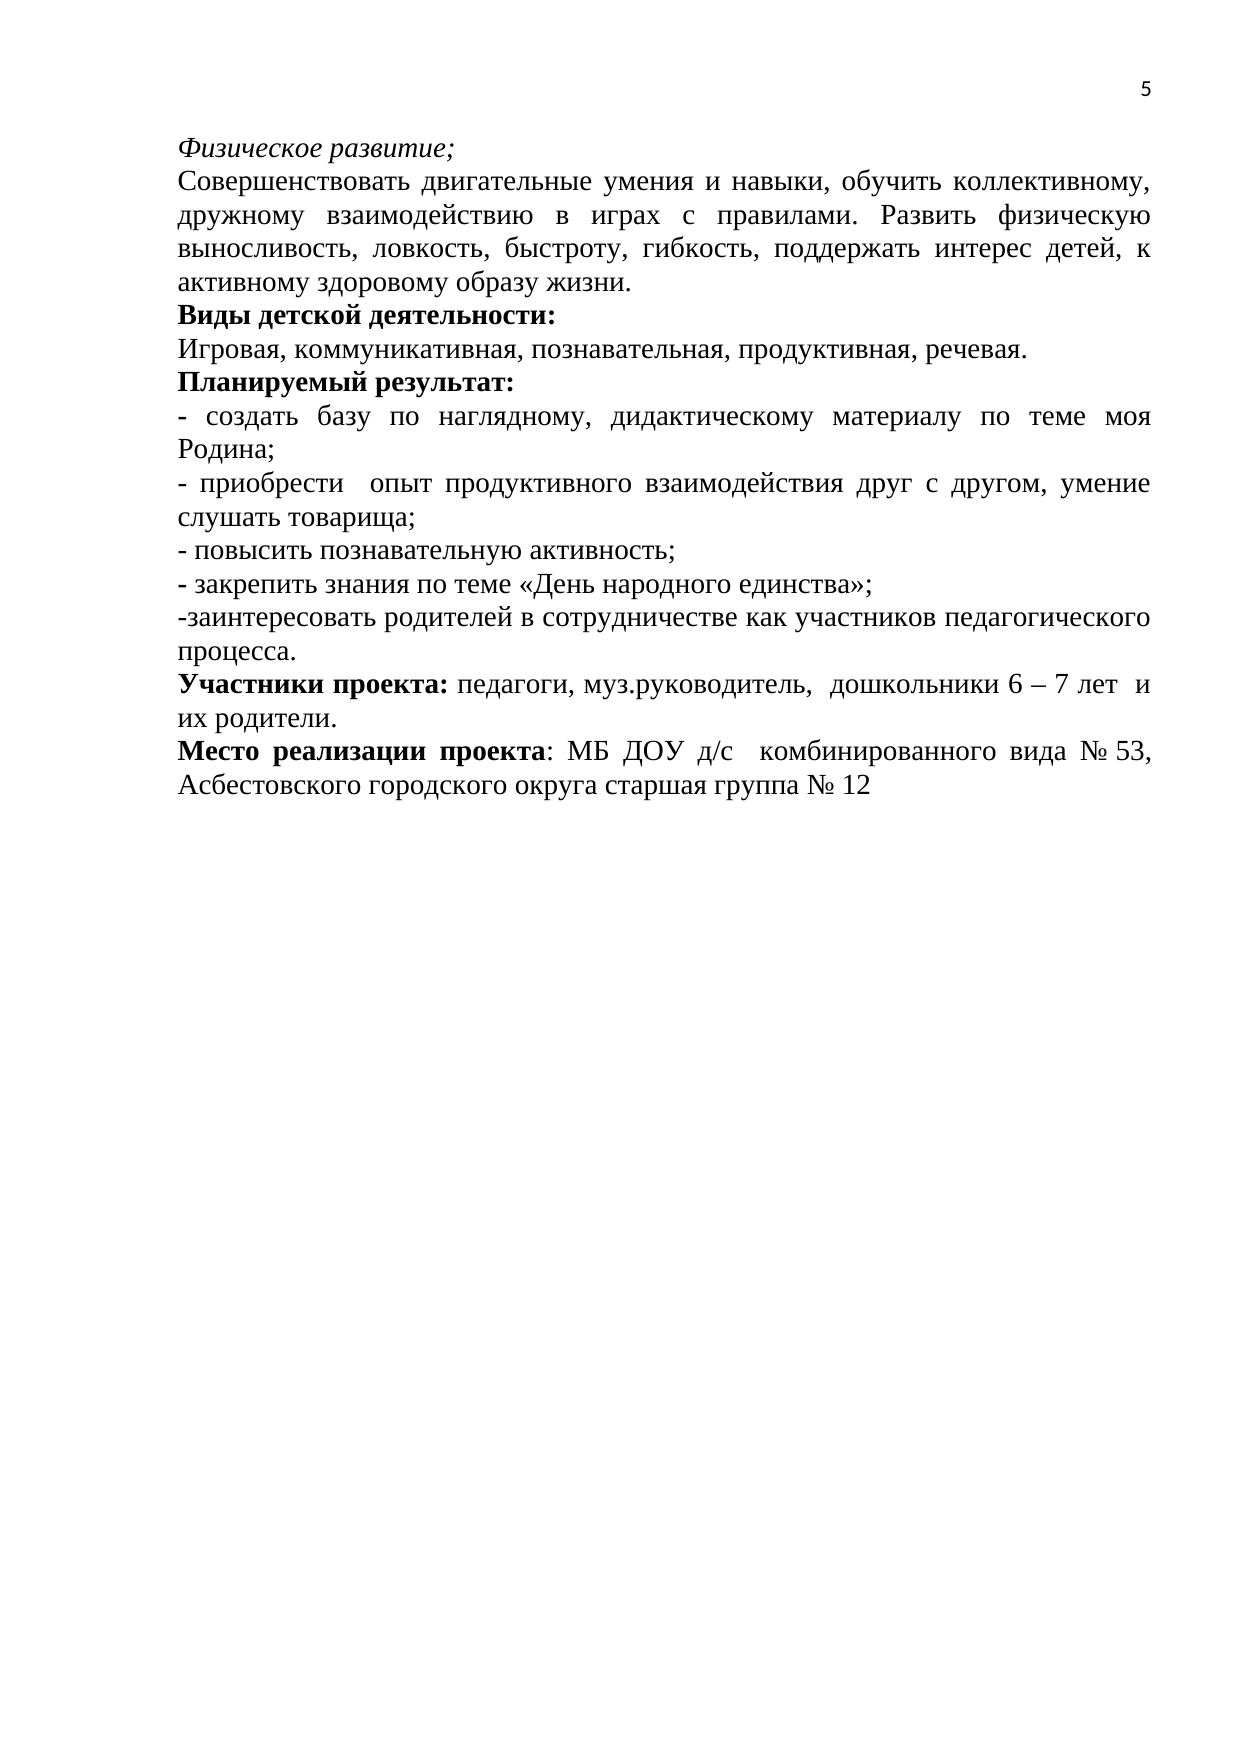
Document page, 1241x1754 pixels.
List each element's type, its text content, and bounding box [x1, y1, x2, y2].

text Физическое развитие; [177, 130, 1152, 163]
text Планируемый результат: [177, 364, 1152, 398]
text - создать базу по наглядному, дидактическому материалу по теме моя Родина; [177, 398, 1152, 465]
text - приобрести опыт продуктивного взаимодействия друг с другом, умение слушать товарища; [177, 465, 1152, 532]
text - закрепить знания по теме «День народного единства»; [177, 566, 1152, 599]
text - повысить познавательную активность; [177, 532, 1152, 566]
text Место реализации проекта: МБ ДОУ д/с комбинированного вида № 53, Асбестовского городского округа старшая группа № 12 [177, 733, 1152, 801]
text -заинтересовать родителей в сотрудничестве как участников педагогического процесса. [177, 599, 1152, 666]
text Участники проекта: педагоги, муз.руководитель, дошкольники 6 – 7 лет и их родители. [177, 666, 1152, 733]
text Игровая, коммуникативная, познавательная, продуктивная, речевая. [177, 331, 1152, 364]
text Виды детской деятельности: [177, 297, 1152, 331]
text Совершенствовать двигательные умения и навыки, обучить коллективному, дружному взаимодействию в играх с правилами. Развить физическую выносливость, ловкость, быстроту, гибкость, поддержать интерес детей, к активному здоровому образу жизни. [177, 163, 1152, 297]
